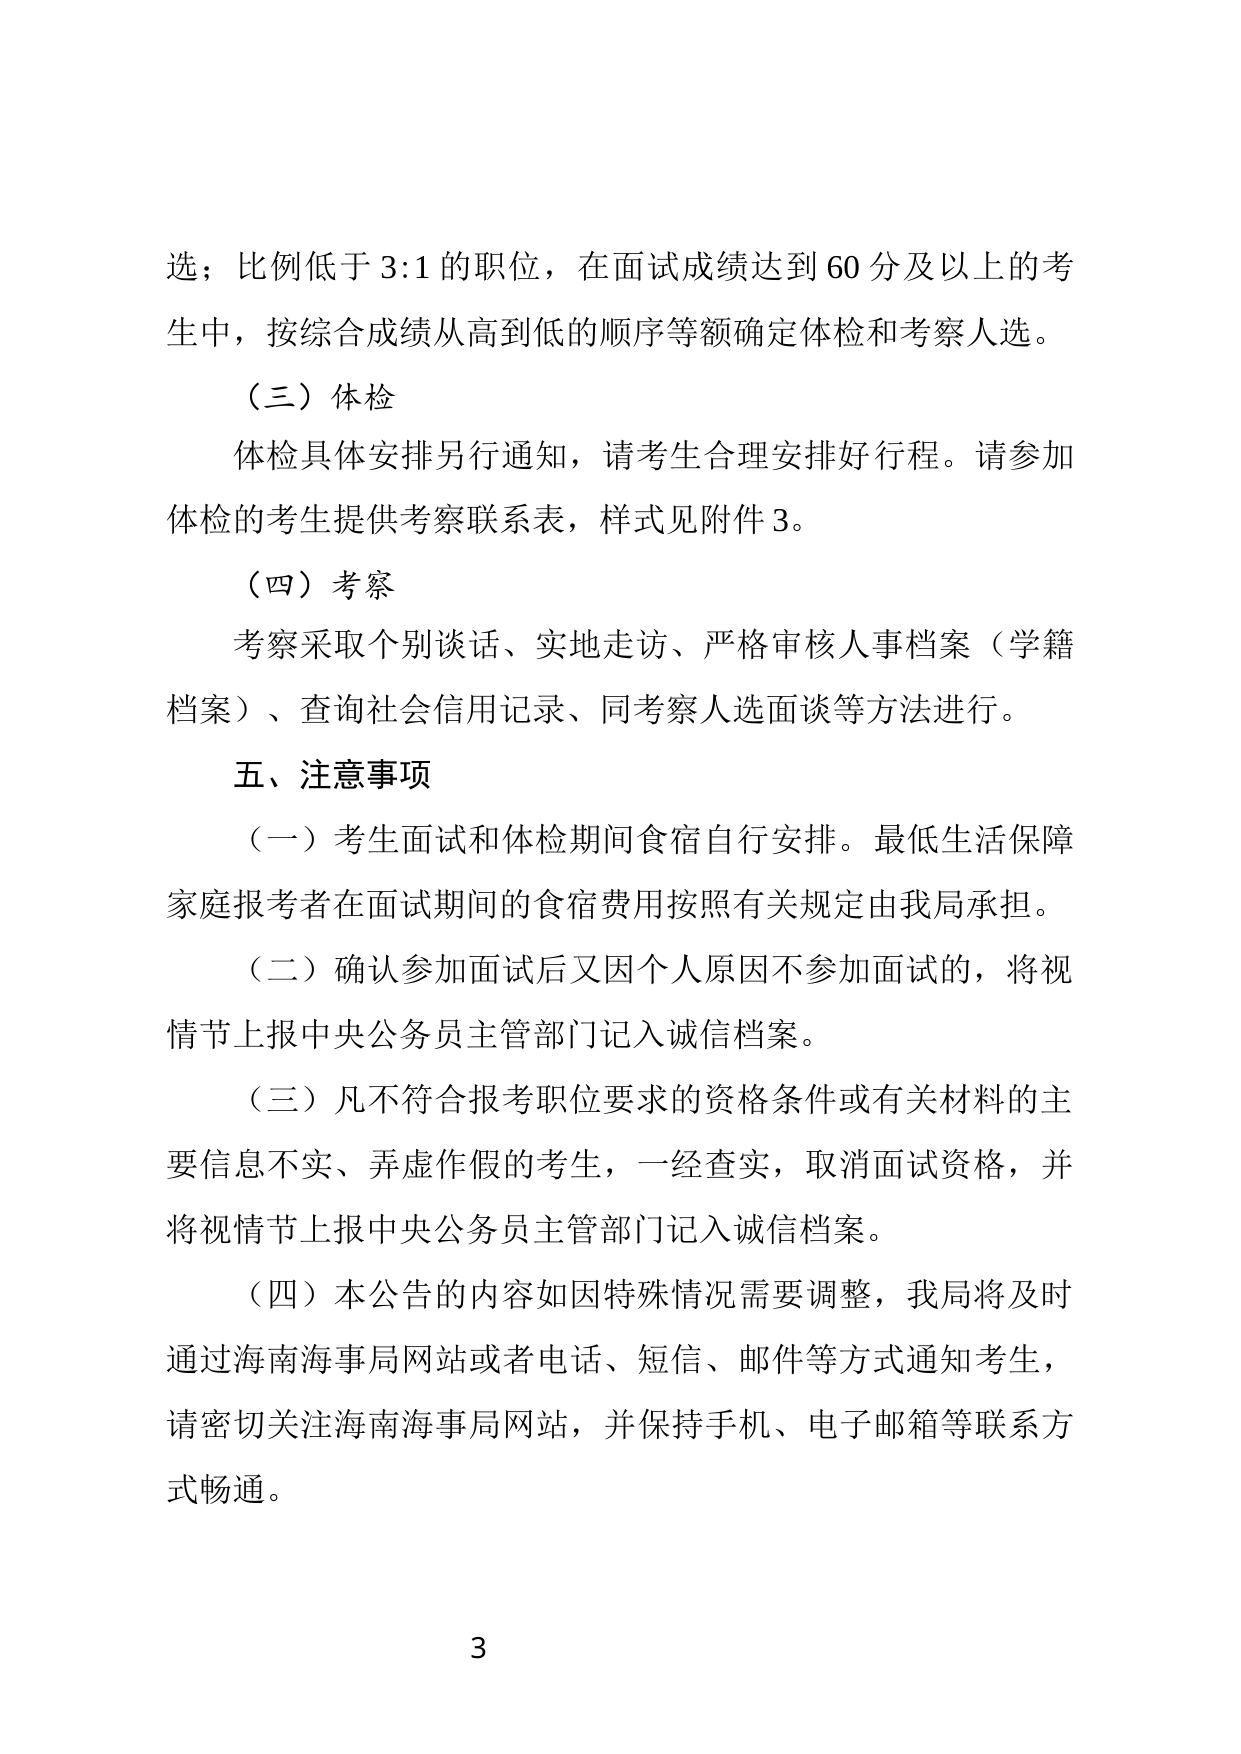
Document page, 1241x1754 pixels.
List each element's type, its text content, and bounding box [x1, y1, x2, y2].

text （四）考察 [165, 551, 1075, 609]
text （三）体检 [165, 363, 1075, 421]
text （二）确认参加面试后又因个人原因不参加面试的，将视情节上报中央公务员主管部门记入诚信档案。 [165, 934, 1075, 1064]
text 五、注意事项 [165, 739, 1075, 804]
text 考察采取个别谈话、实地走访、严格审核人事档案（学籍档案）、查询社会信用记录、同考察人选面谈等方法进行。 [165, 609, 1075, 739]
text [165, 233, 1075, 363]
text （四）本公告的内容如因特殊情况需要调整，我局将及时通过海南海事局网站或者电话、短信、邮件等方式通知考生，请密切关注海南海事局网站，并保持手机、电子邮箱等联系方式畅通。 [165, 1259, 1075, 1519]
text （三）凡不符合报考职位要求的资格条件或有关材料的主要信息不实、弄虚作假的考生，一经查实，取消面试资格，并将视情节上报中央公务员主管部门记入诚信档案。 [165, 1064, 1075, 1259]
text 体检具体安排另行通知，请考生合理安排好行程。请参加体检的考生提供考察联系表，样式见附件3。 [165, 421, 1075, 551]
text （一）考生面试和体检期间食宿自行安排。最低生活保障家庭报考者在面试期间的食宿费用按照有关规定由我局承担。 [165, 804, 1075, 934]
